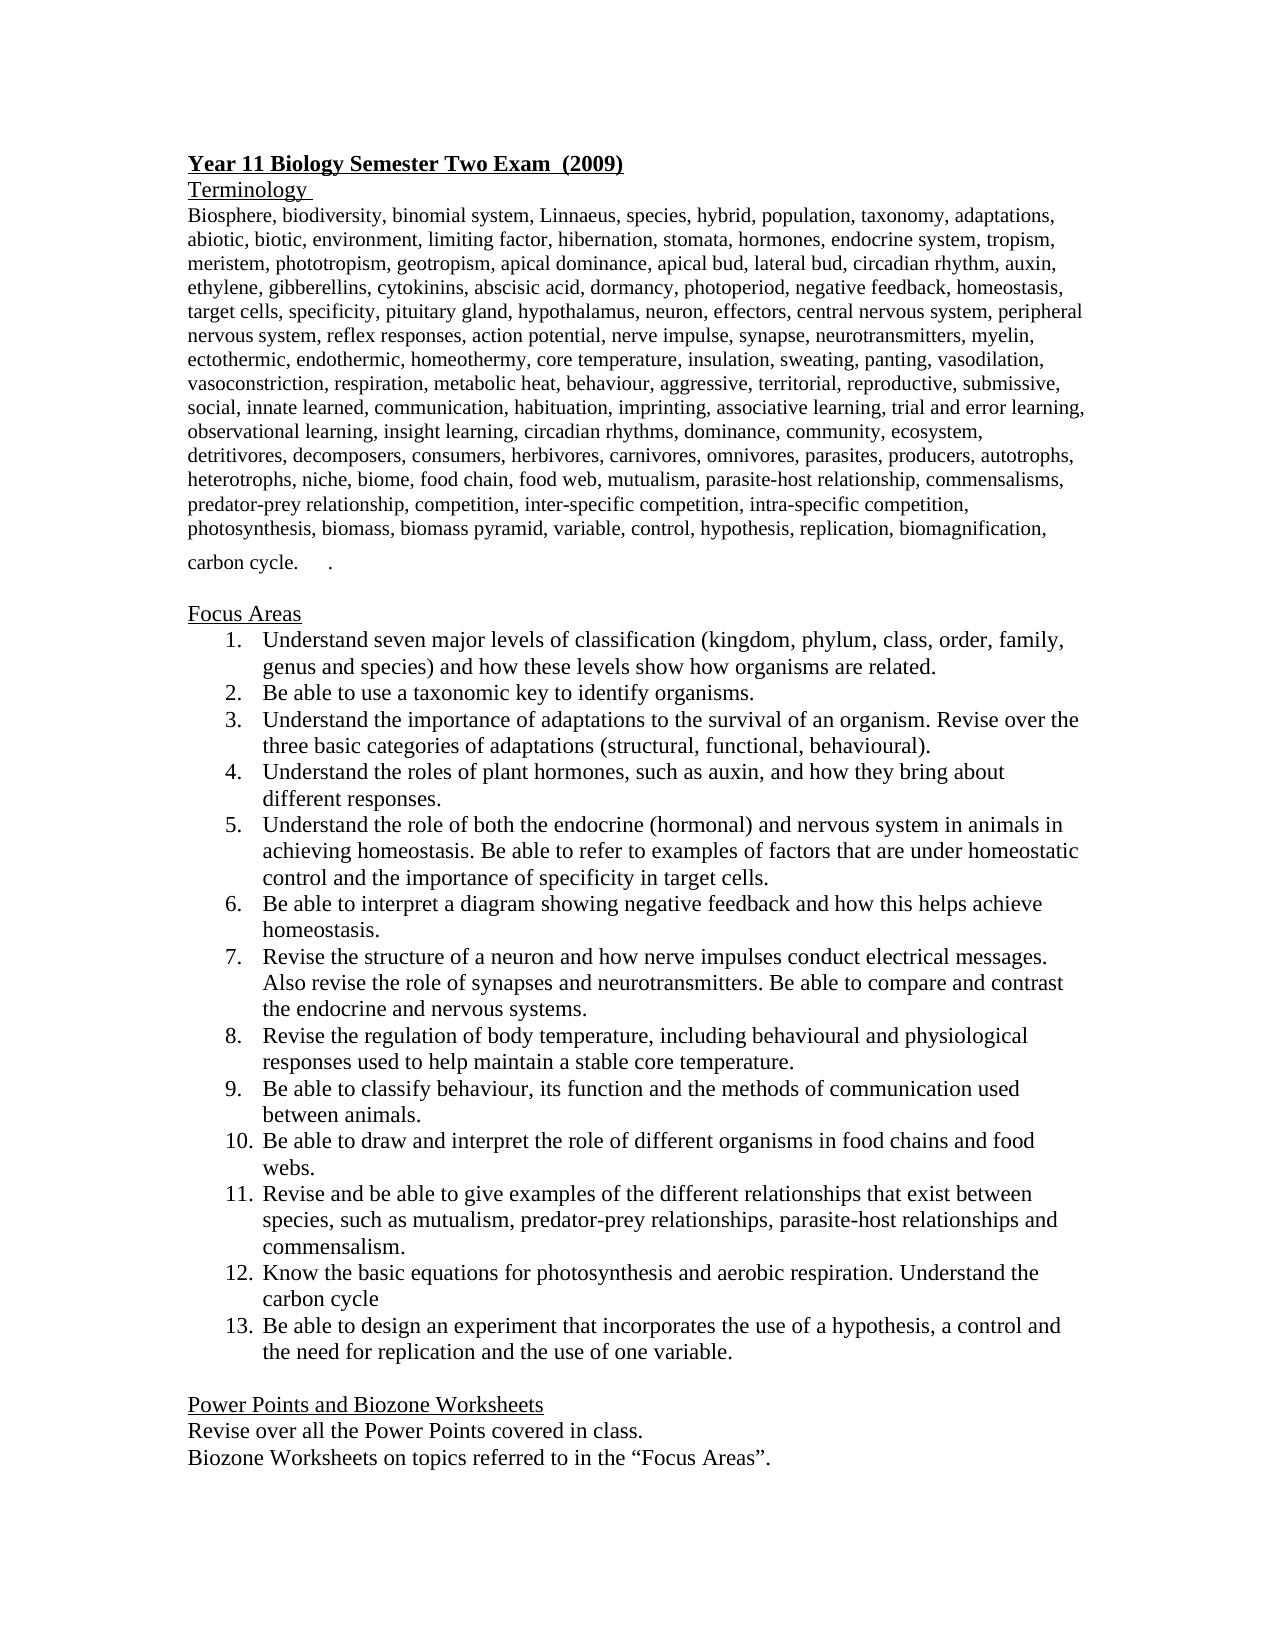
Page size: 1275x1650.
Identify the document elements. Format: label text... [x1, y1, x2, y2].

subtitle Focus Areas [187, 600, 1087, 627]
text Year 11 Biology Semester Two Exam (2009) [187, 150, 1087, 176]
list Be able to interpret a diagram showing negative feedback and how this helps achieve homeostasis. [225, 890, 1087, 943]
list Know the basic equations for photosynthesis and aerobic respiration. Understand the carbon cycle [225, 1259, 1087, 1312]
text Biozone Worksheets on topics referred to in the “Focus Areas”. [187, 1443, 1087, 1470]
subtitle Terminology [187, 176, 1087, 203]
subtitle Power Points and Biozone Worksheets [187, 1391, 1087, 1417]
list Be able to classify behaviour, its function and the methods of communication used between animals. [225, 1074, 1087, 1127]
text Revise over all the Power Points covered in class. [187, 1417, 1087, 1443]
list Be able to draw and interpret the role of different organisms in food chains and food webs. [225, 1127, 1087, 1180]
list Revise the structure of a neuron and how nerve impulses conduct electrical messages. Also revise the role of synapses and neurotransmitters. Be able to compare and contrast the endocrine and nervous systems. [225, 943, 1087, 1022]
list Understand seven major levels of classification (kingdom, phylum, class, order, family, genus and species) and how these levels show how organisms are related. [225, 627, 1087, 679]
list Understand the importance of adaptations to the survival of an organism. Revise over the three basic categories of adaptations (structural, functional, behavioural). [225, 706, 1087, 758]
list Understand the roles of plant hormones, such as auxin, and how they bring about different responses. [225, 758, 1087, 811]
list Revise and be able to give examples of the different relationships that exist between species, such as mutualism, predator-prey relationships, parasite-host relationships and commensalism. [225, 1180, 1087, 1259]
list Be able to design an experiment that incorporates the use of a hypothesis, a control and the need for replication and the use of one variable. [225, 1312, 1087, 1364]
text Biosphere, biodiversity, binomial system, Linnaeus, species, hybrid, population, taxonomy, adaptations, abiotic, biotic, environment, limiting factor, hibernation, stomata, hormones, endocrine system, tropism, meristem, phototropism, geotropism, apical dominance, apical bud, lateral bud, circadian rhythm, auxin, ethylene, gibberellins, cytokinins, abscisic acid, dormancy, photoperiod, negative feedback, homeostasis, target cells, specificity, pituitary gland, hypothalamus, neuron, effectors, central nervous system, peripheral nervous system, reflex responses, action potential, nerve impulse, synapse, neurotransmitters, myelin, ectothermic, endothermic, homeothermy, core temperature, insulation, sweating, panting, vasodilation, vasoconstriction, respiration, metabolic heat, behaviour, aggressive, territorial, reproductive, submissive, social, innate learned, communication, habituation, imprinting, associative learning, trial and error learning, observational learning, insight learning, circadian rhythms, dominance, community, ecosystem, detritivores, decomposers, consumers, herbivores, carnivores, omnivores, parasites, producers, autotrophs, heterotrophs, niche, biome, food chain, food web, mutualism, parasite-host relationship, commensalisms, predator-prey relationship, competition, inter-specific competition, intra-specific competition, photosynthesis, biomass, biomass pyramid, variable, control, hypothesis, replication, biomagnification, carbon cycle. . [187, 203, 1087, 574]
list Revise the regulation of body temperature, including behavioural and physiological responses used to help maintain a stable core temperature. [225, 1022, 1087, 1074]
list Be able to use a taxonomic key to identify organisms. [225, 679, 1087, 706]
list Understand the role of both the endocrine (hormonal) and nervous system in animals in achieving homeostasis. Be able to refer to examples of factors that are under homeostatic control and the importance of specificity in target cells. [225, 811, 1087, 890]
